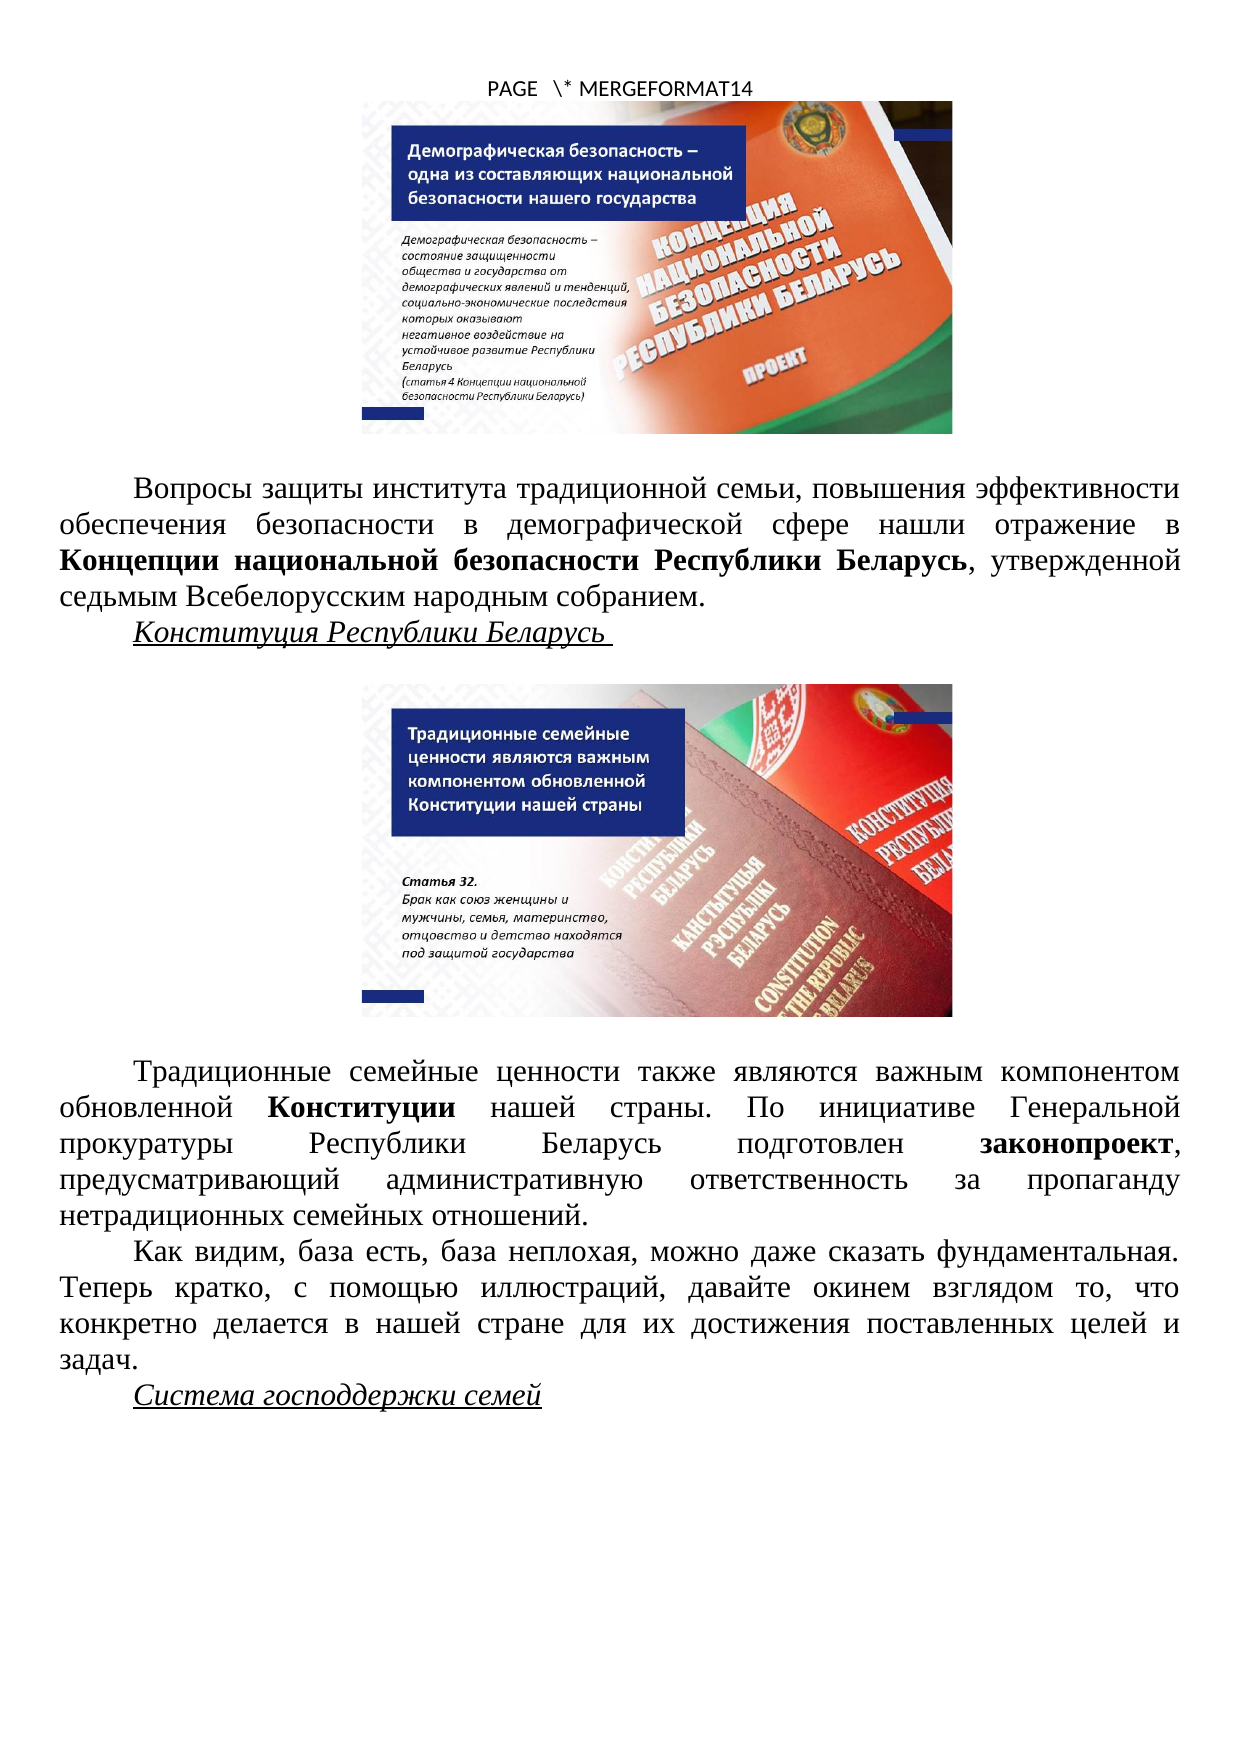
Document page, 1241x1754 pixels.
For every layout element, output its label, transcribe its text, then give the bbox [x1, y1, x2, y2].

text Как видим, база есть, база неплохая, можно даже сказать фундаментальная. Теперь кратко, с помощью иллюстраций, давайте окинем взглядом то, что конкретно делается в нашей стране для их достижения поставленных целей и задач. [59, 1232, 1181, 1376]
text Традиционные семейные ценности также являются важным компонентом обновленной Конституции нашей страны. По инициативе Генеральной прокуратуры Республики Беларусь подготовлен законопроект, предусматривающий административную ответственность за пропаганду нетрадиционных семейных отношений. [59, 1053, 1181, 1232]
picture [361, 101, 953, 434]
picture [361, 684, 953, 1017]
text Конституция Республики Беларусь [59, 613, 1181, 649]
text Система господдержки семей [59, 1376, 1181, 1412]
text Вопросы защиты института традиционной семьи, повышения эффективности обеспечения безопасности в демографической сфере нашли отражение в Концепции национальной безопасности Республики Беларусь, утвержденной седьмым Всебелорусским народным собранием. [59, 469, 1181, 613]
